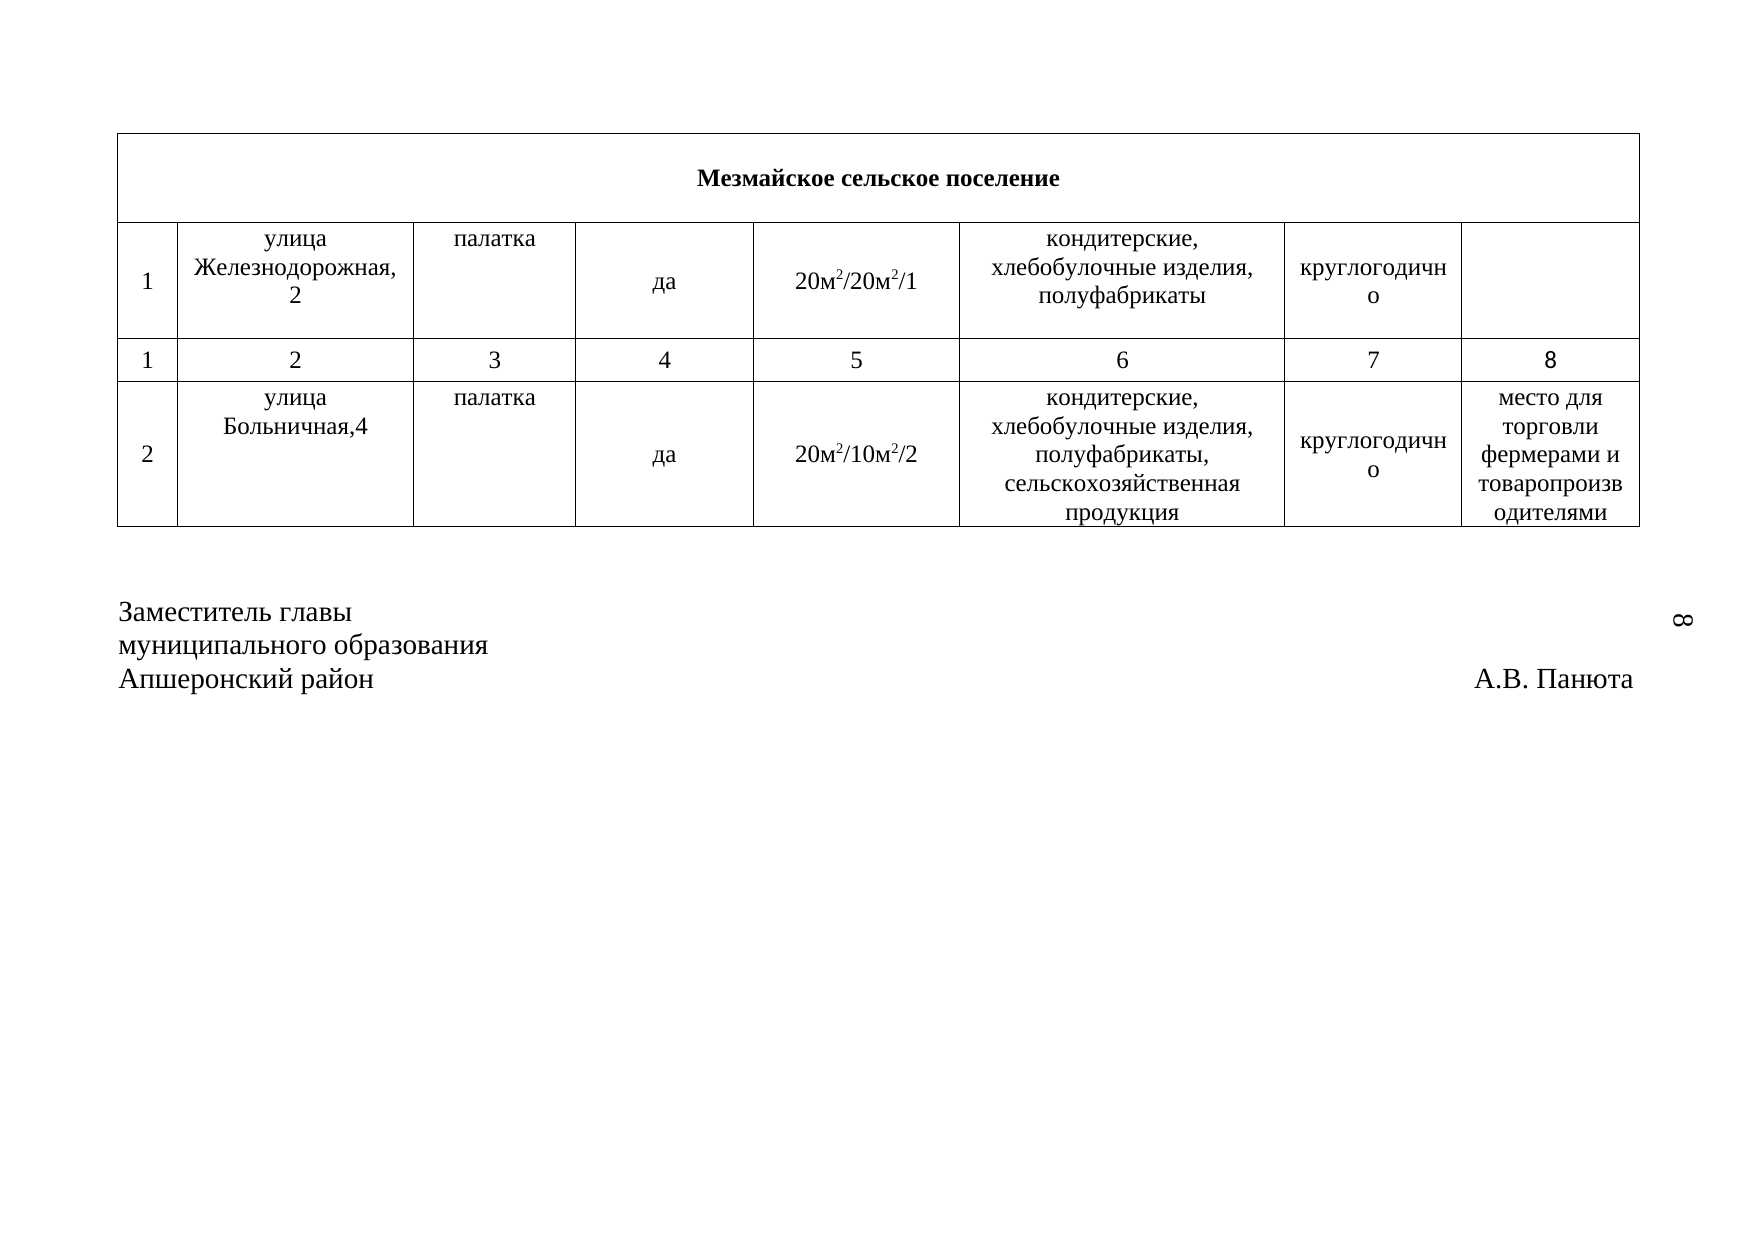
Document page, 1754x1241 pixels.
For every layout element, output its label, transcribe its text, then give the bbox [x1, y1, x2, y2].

table_cell да [576, 223, 753, 338]
table_cell кондитерские, хлебобулочные изделия, полуфабрикаты, сельскохозяйственная продукция [960, 382, 1284, 526]
table_cell кондитерские, хлебобулочные изделия, полуфабрикаты [960, 223, 1284, 338]
table_cell 7 [1285, 339, 1461, 381]
table_cell 3 [414, 339, 575, 381]
table_cell палатка [414, 223, 575, 338]
table_cell 5 [754, 339, 959, 381]
table_cell место для торговли фермерами и товаропроизводителями [1462, 382, 1639, 526]
table_cell улица Железнодорожная, 2 [178, 223, 413, 338]
table_cell 20м2/20м2/1 [754, 223, 959, 338]
table_cell 6 [960, 339, 1284, 381]
text Заместитель главы [118, 594, 1636, 627]
table_cell круглогодично [1285, 223, 1461, 338]
table_cell Мезмайское сельское поселение [118, 134, 1639, 222]
table_cell улица Больничная,4 [178, 382, 413, 526]
text муниципального образования [118, 627, 1636, 661]
table_cell палатка [414, 382, 575, 526]
table_cell 8 [1462, 339, 1639, 381]
table_cell круглогодично [1285, 382, 1461, 526]
table_cell 20м2/10м2/2 [754, 382, 959, 526]
table_cell 2 [118, 382, 177, 526]
table_cell да [576, 382, 753, 526]
table_cell 1 [118, 339, 177, 381]
text Апшеронский район А.В. Панюта [118, 661, 1683, 694]
table_cell [1462, 223, 1639, 338]
table_cell 4 [576, 339, 753, 381]
table_cell 2 [178, 339, 413, 381]
table_cell 1 [118, 223, 177, 338]
